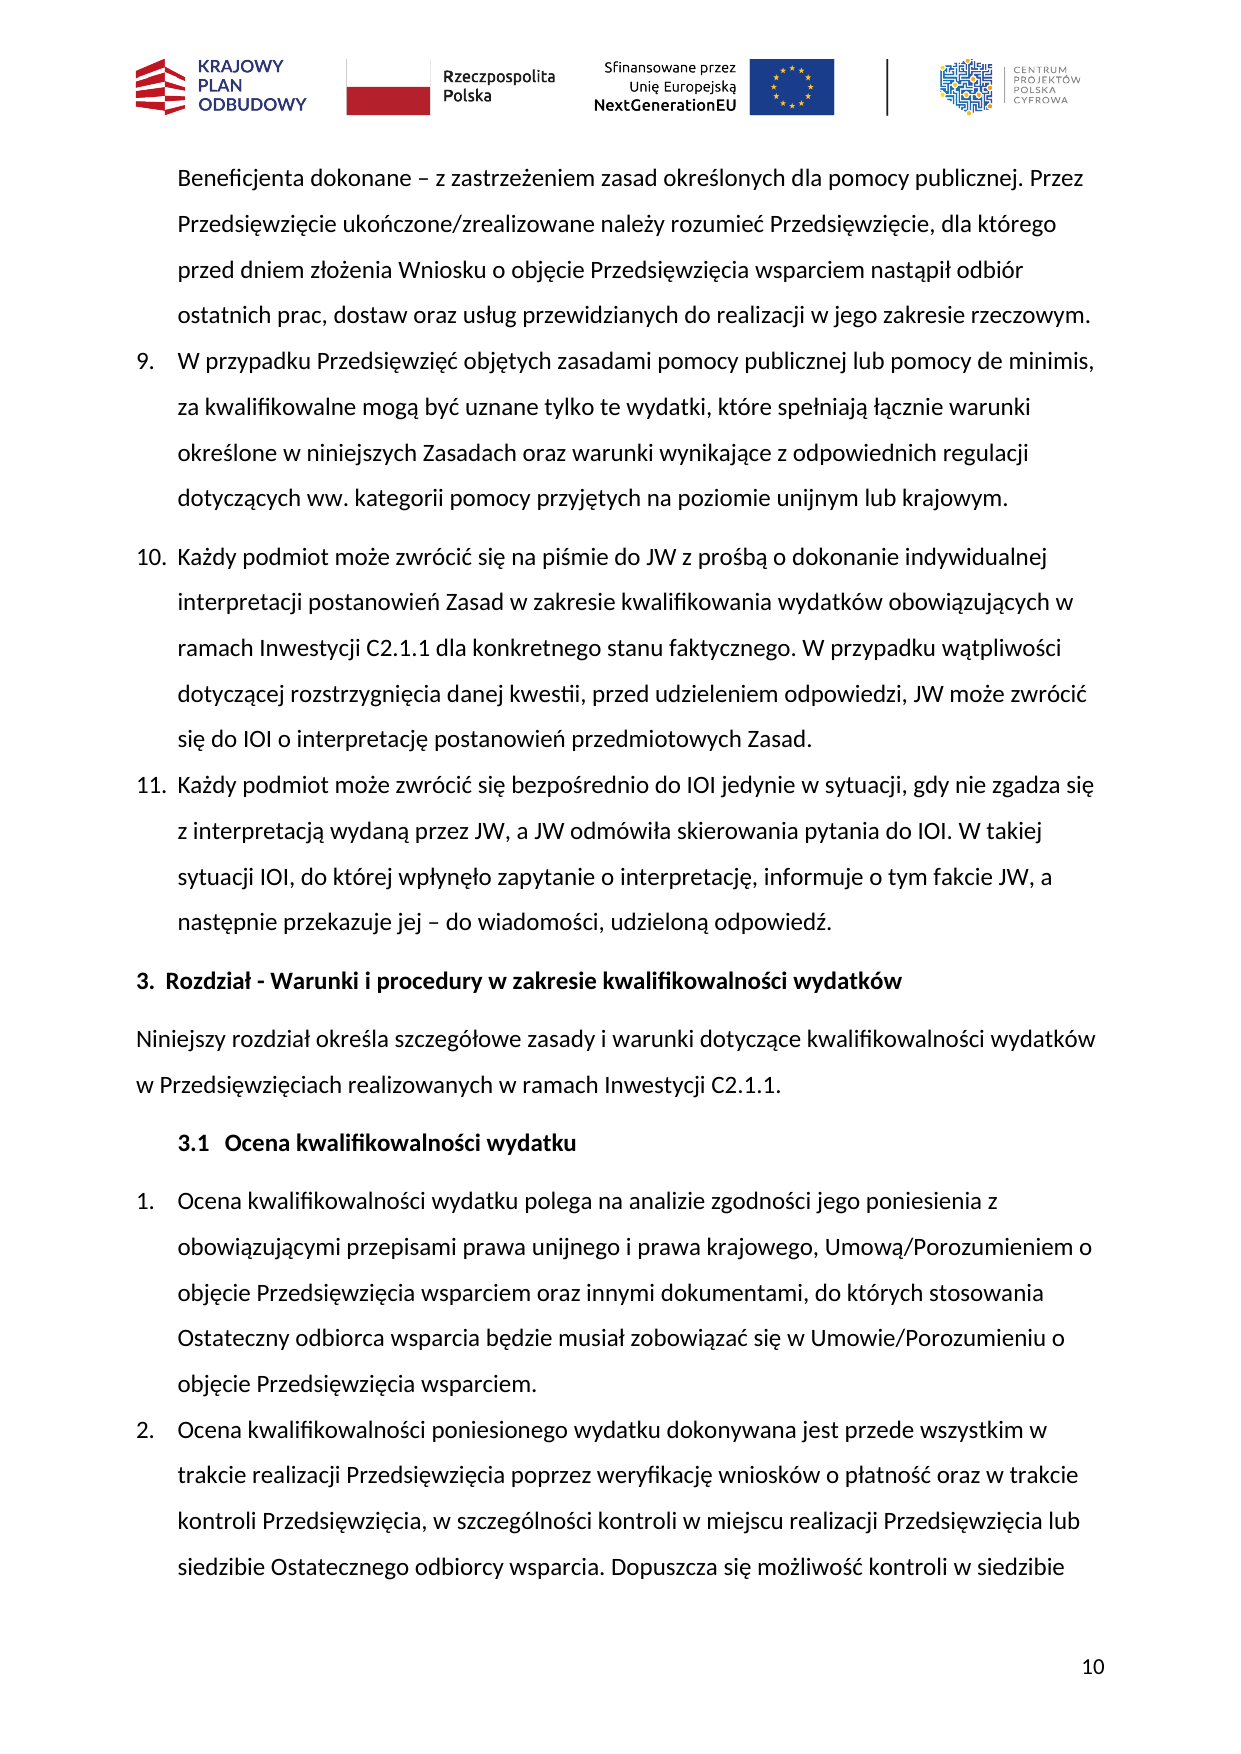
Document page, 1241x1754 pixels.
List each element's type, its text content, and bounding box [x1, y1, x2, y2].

subtitle Ocena kwalifikowalności wydatku [177, 1127, 1104, 1157]
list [136, 1414, 1104, 1582]
text Niniejszy rozdział określa szczegółowe zasady i warunki dotyczące kwalifikowalności wydatków w Przedsięwzięciach realizowanych w ramach Inwestycji C2.1.1. [136, 1023, 1104, 1099]
list Każdy podmiot może zwrócić się na piśmie do JW z prośbą o dokonanie indywidualnej interpretacji postanowień Zasad w zakresie kwalifikowania wydatków obowiązujących w ramach Inwestycji C2.1.1 dla konkretnego stanu faktycznego. W przypadku wątpliwości dotyczącej rozstrzygnięcia danej kwestii, przed udzieleniem odpowiedzi, JW może zwrócić się do IOI o interpretację postanowień przedmiotowych Zasad. [136, 541, 1104, 754]
list W przypadku Przedsięwzięć objętych zasadami pomocy publicznej lub pomocy de minimis, za kwalifikowalne mogą być uznane tylko te wydatki, które spełniają łącznie warunki określone w niniejszych Zasadach oraz warunki wynikające z odpowiednich regulacji dotyczących ww. kategorii pomocy przyjętych na poziomie unijnym lub krajowym. [136, 345, 1104, 513]
picture [135, 59, 1081, 116]
subtitle Rozdział - Warunki i procedury w zakresie kwalifikowalności wydatków [136, 965, 1104, 995]
list Każdy podmiot może zwrócić się bezpośrednio do IOI jedynie w sytuacji, gdy nie zgadza się z interpretacją wydaną przez JW, a JW odmówiła skierowania pytania do IOI. W takiej sytuacji IOI, do której wpłynęło zapytanie o interpretację, informuje o tym fakcie JW, a następnie przekazuje jej – do wiadomości, udzieloną odpowiedź. [136, 769, 1104, 937]
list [136, 162, 1104, 330]
list Ocena kwalifikowalności wydatku polega na analizie zgodności jego poniesienia z obowiązującymi przepisami prawa unijnego i prawa krajowego, Umową/Porozumieniem o objęcie Przedsięwzięcia wsparciem oraz innymi dokumentami, do których stosowania Ostateczny odbiorca wsparcia będzie musiał zobowiązać się w Umowie/Porozumieniu o objęcie Przedsięwzięcia wsparciem. [136, 1185, 1104, 1399]
